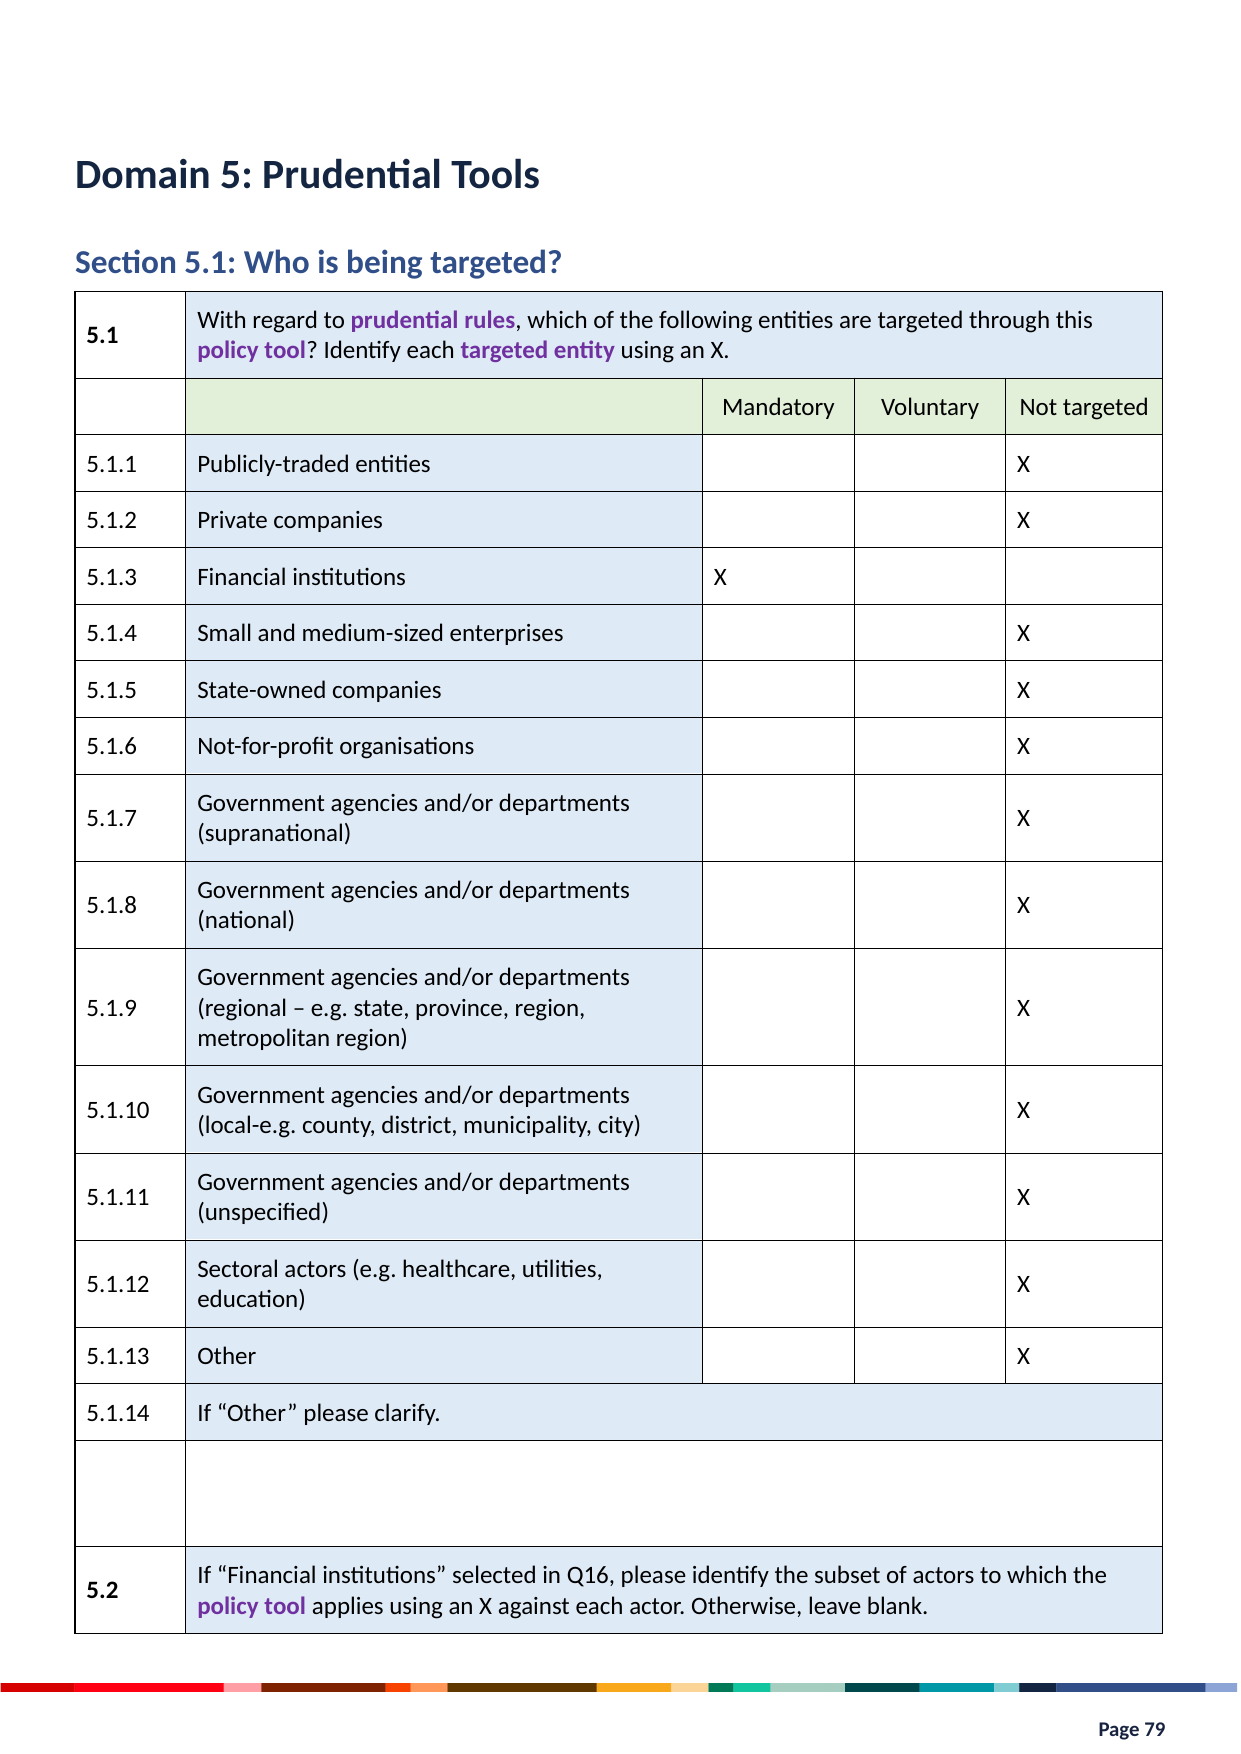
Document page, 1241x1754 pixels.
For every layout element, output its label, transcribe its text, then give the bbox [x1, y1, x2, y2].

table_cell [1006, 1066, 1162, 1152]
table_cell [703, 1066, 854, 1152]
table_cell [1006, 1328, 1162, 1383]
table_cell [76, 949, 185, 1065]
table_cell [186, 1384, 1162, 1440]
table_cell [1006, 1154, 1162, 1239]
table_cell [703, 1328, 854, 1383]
subtitle Domain 5: Prudential Tools [75, 148, 1165, 199]
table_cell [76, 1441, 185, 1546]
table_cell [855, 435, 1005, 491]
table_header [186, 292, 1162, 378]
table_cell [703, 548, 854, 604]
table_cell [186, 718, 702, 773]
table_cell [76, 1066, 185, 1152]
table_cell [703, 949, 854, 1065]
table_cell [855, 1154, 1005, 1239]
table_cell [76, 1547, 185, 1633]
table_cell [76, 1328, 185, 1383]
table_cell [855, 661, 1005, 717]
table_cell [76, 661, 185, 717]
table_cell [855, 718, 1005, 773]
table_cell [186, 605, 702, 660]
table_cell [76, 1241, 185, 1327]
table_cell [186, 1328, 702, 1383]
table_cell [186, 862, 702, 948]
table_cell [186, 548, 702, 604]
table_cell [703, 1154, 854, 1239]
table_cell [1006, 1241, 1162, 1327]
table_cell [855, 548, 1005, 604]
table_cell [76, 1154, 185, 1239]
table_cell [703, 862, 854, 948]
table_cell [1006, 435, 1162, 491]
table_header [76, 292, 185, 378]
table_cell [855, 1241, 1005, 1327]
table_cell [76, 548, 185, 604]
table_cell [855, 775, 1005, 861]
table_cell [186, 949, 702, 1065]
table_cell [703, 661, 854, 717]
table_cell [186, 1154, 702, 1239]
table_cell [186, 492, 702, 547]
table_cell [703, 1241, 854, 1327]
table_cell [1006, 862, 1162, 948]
picture [0, 1683, 1236, 1692]
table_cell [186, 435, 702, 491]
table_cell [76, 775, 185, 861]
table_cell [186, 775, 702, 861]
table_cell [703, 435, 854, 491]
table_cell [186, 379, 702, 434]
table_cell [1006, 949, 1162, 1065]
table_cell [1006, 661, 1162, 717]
subtitle Section 5.1: Who is being targeted? [75, 241, 1165, 282]
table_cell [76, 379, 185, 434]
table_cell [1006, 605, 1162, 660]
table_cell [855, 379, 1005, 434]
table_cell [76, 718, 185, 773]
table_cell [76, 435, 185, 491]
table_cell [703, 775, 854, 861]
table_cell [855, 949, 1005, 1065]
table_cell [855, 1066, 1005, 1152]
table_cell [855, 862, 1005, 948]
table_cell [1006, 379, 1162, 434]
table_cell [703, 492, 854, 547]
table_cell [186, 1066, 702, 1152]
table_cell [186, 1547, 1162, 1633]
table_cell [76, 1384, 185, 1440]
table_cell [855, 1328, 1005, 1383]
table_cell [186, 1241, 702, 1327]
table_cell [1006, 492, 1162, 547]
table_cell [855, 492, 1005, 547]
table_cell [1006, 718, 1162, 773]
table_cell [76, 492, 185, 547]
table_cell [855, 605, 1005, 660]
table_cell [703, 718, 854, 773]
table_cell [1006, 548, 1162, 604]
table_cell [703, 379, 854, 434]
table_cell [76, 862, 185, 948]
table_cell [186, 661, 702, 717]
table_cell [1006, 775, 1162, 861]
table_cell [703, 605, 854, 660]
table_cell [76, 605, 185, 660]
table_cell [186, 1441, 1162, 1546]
